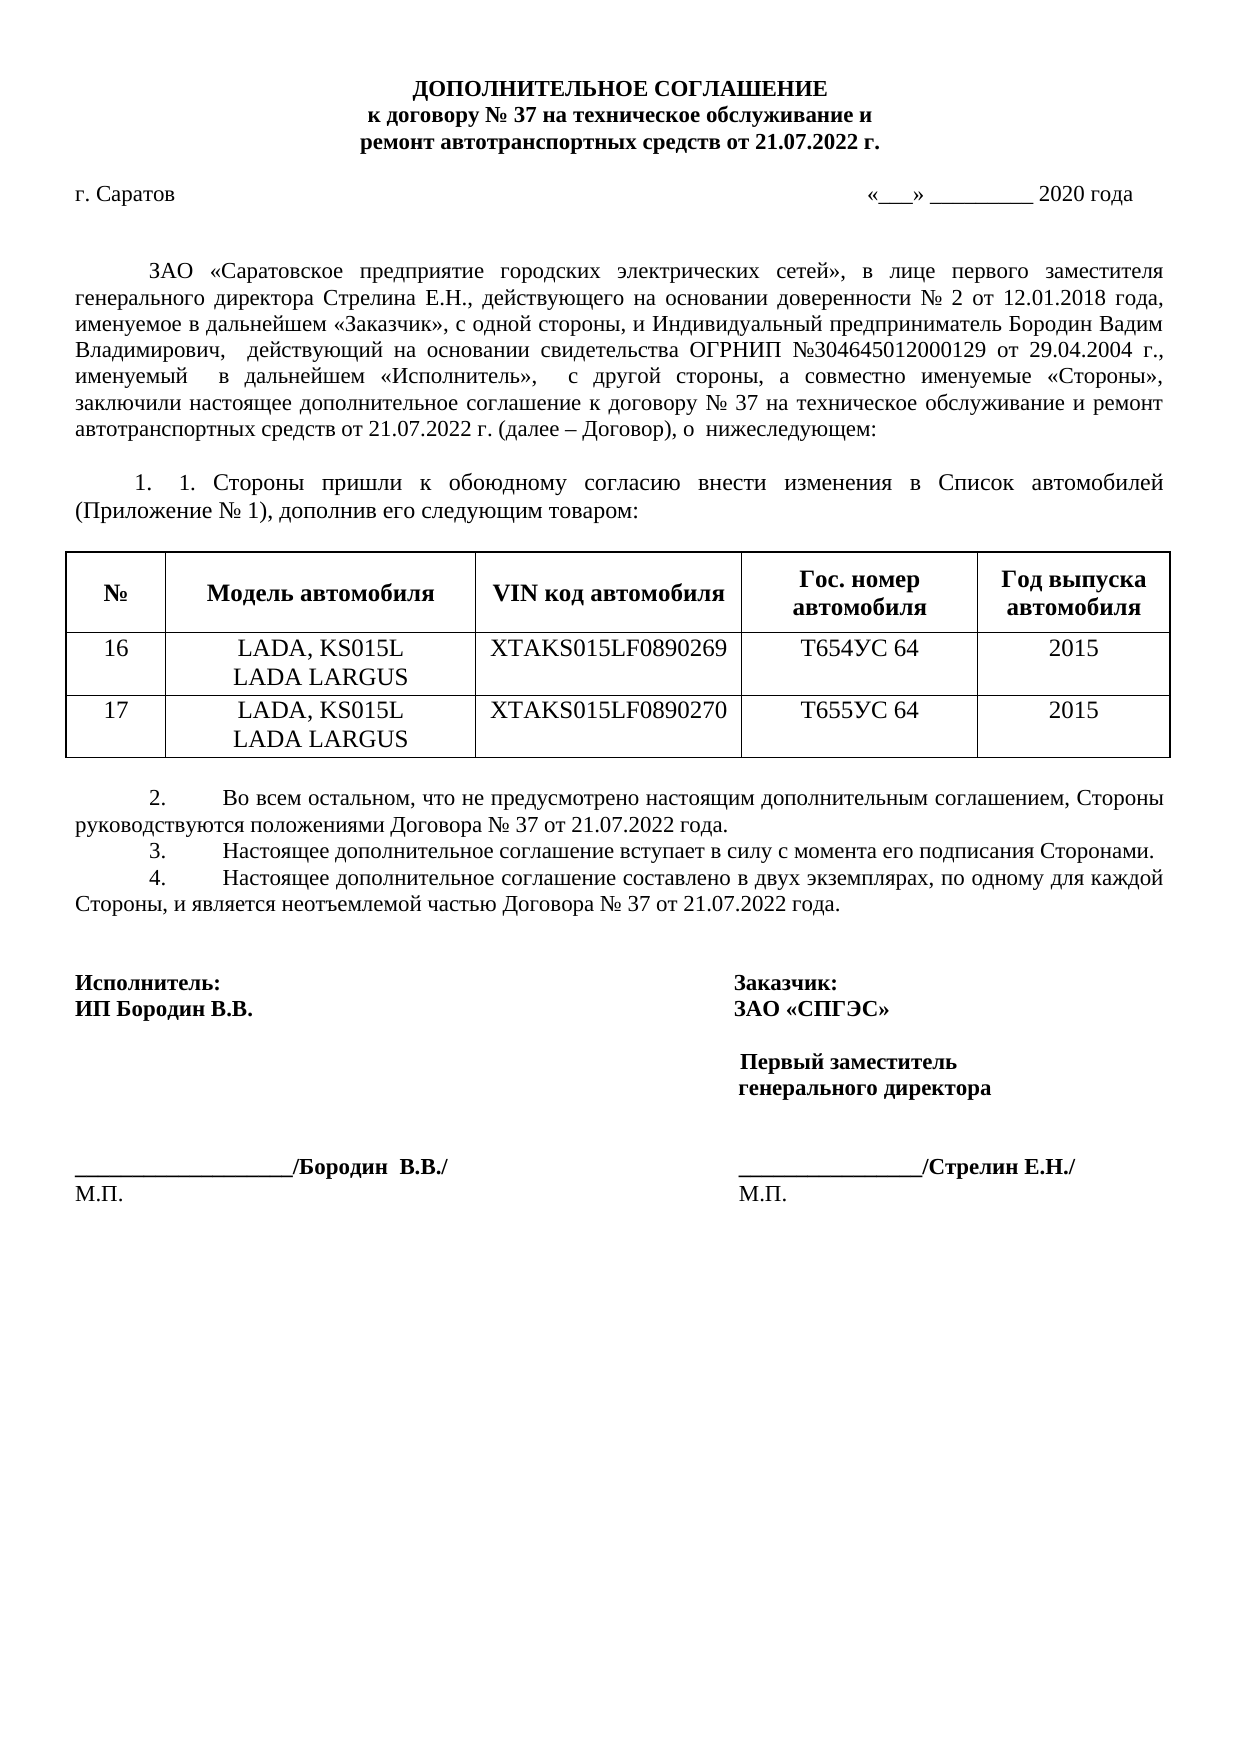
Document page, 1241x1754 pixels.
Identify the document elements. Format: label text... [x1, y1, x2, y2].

table_cell LADA, KS015L LADA LARGUS [166, 633, 475, 694]
table_cell XTAKS015LF0890270 [476, 696, 741, 757]
table_cell 2015 [978, 696, 1169, 757]
title ремонт автотранспортных средств от 21.07.2022 г. [75, 128, 1165, 154]
table_header Гос. номер автомобиля [742, 553, 977, 632]
text Первый заместитель [75, 1048, 1165, 1074]
table_header VIN код автомобиля [476, 553, 741, 632]
table_cell 16 [67, 633, 165, 694]
table_header № [67, 553, 165, 632]
text Исполнитель: Заказчик: [75, 969, 1165, 995]
title ДОПОЛНИТЕЛЬНОЕ СОГЛАШЕНИЕ [75, 75, 1165, 101]
text генерального директора [75, 1074, 1165, 1101]
text ИП Бородин В.В. ЗАО «СПГЭС» [75, 995, 1165, 1022]
table_cell 2015 [978, 633, 1169, 694]
text 3. Настоящее дополнительное соглашение вступает в силу с момента его подписания Сторонами. [75, 837, 1165, 863]
table_cell 17 [67, 696, 165, 757]
text 2. Во всем остальном, что не предусмотрено настоящим дополнительным соглашением, Стороны руководствуются положениями Договора № 37 от 21.07.2022 года. [75, 784, 1165, 837]
table_cell Т655УС 64 [742, 696, 977, 757]
text ___________________/Бородин В.В./ ________________/Стрелин Е.Н./ [75, 1153, 1165, 1180]
table_cell XTAKS015LF0890269 [476, 633, 741, 694]
table_cell Т654УС 64 [742, 633, 977, 694]
text М.П. М.П. [75, 1180, 1165, 1206]
text 4. Настоящее дополнительное соглашение составлено в двух экземплярах, по одному для каждой Стороны, и является неотъемлемой частью Договора № 37 от 21.07.2022 года. [75, 863, 1165, 916]
title ЗАО «Саратовское предприятие городских электрических сетей», в лице первого заместителя генерального директора Стрелина Е.Н., действующего на основании доверенности № 2 от 12.01.2018 года, именуемое в дальнейшем «Заказчик», с одной стороны, и Индивидуальный предприниматель Бородин Вадим Владимирович, действующий на основании свидетельства ОГРНИП №304645012000129 от 29.04.2004 г., именуемый в дальнейшем «Исполнитель», с другой стороны, а совместно именуемые «Стороны», заключили настоящее дополнительное соглашение к договору № 37 на техническое обслуживание и ремонт автотранспортных средств от 21.07.2022 г. (далее – Договор), о нижеследующем: [75, 257, 1165, 442]
table_cell LADA, KS015L LADA LARGUS [166, 696, 475, 757]
list 1. Стороны пришли к обоюдному согласию внести изменения в Список автомобилей (Приложение № 1), дополнив его следующим товаром: [75, 468, 1165, 523]
table_header Год выпуска автомобиля [978, 553, 1169, 632]
table_header Модель автомобиля [166, 553, 475, 632]
title к договору № 37 на техническое обслуживание и [75, 101, 1165, 128]
text г. Саратов «___» _________ 2020 года [75, 180, 1165, 207]
